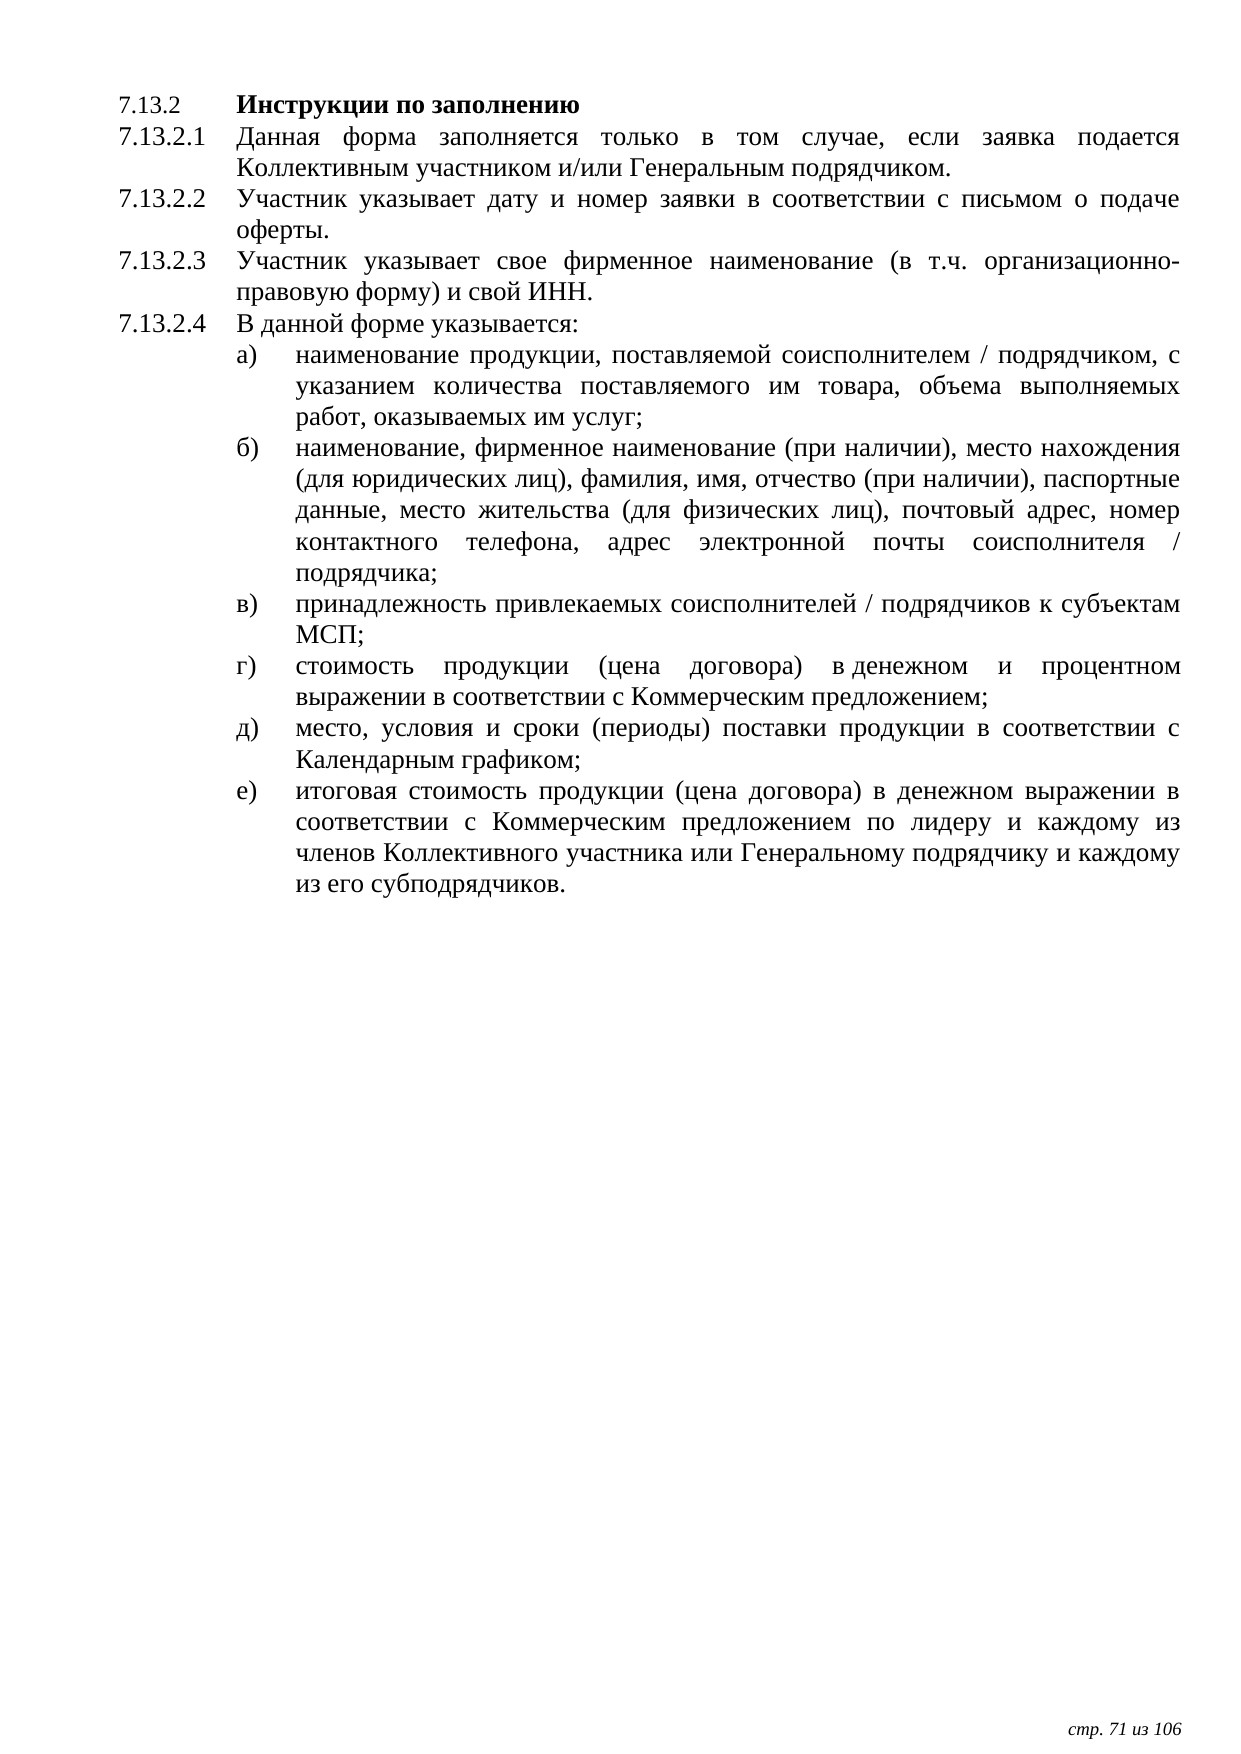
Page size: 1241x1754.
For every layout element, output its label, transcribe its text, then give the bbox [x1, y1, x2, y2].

text Участник указывает свое фирменное наименование (в т.ч. организационно-правовую форму) и свой ИНН. [118, 244, 1181, 307]
text стоимость продукции (цена договора) в денежном и процентном выражении в соответствии с Коммерческим предложением; [236, 649, 1181, 712]
text Участник указывает дату и номер заявки в соответствии с письмом о подаче оферты. [118, 182, 1181, 244]
text принадлежность привлекаемых соисполнителей / подрядчиков к субъектам МСП; [236, 587, 1181, 649]
text наименование продукции, поставляемой соисполнителем / подрядчиком, с указанием количества поставляемого им товара, объема выполняемых работ, оказываемых им услуг; [236, 338, 1181, 431]
text место, условия и сроки (периоды) поставки продукции в соответствии с Календарным графиком; [236, 712, 1181, 774]
text В данной форме указывается: [118, 307, 1181, 338]
text Инструкции по заполнению [118, 89, 1181, 120]
text наименование, фирменное наименование (при наличии), место нахождения (для юридических лиц), фамилия, имя, отчество (при наличии), паспортные данные, место жительства (для физических лиц), почтовый адрес, номер контактного телефона, адрес электронной почты соисполнителя / подрядчика; [236, 431, 1181, 587]
text итоговая стоимость продукции (цена договора) в денежном выражении в соответствии с Коммерческим предложением по лидеру и каждому из членов Коллективного участника или Генеральному подрядчику и каждому из его субподрядчиков. [236, 774, 1181, 898]
text Данная форма заполняется только в том случае, если заявка подается Коллективным участником и/или Генеральным подрядчиком. [118, 120, 1181, 182]
